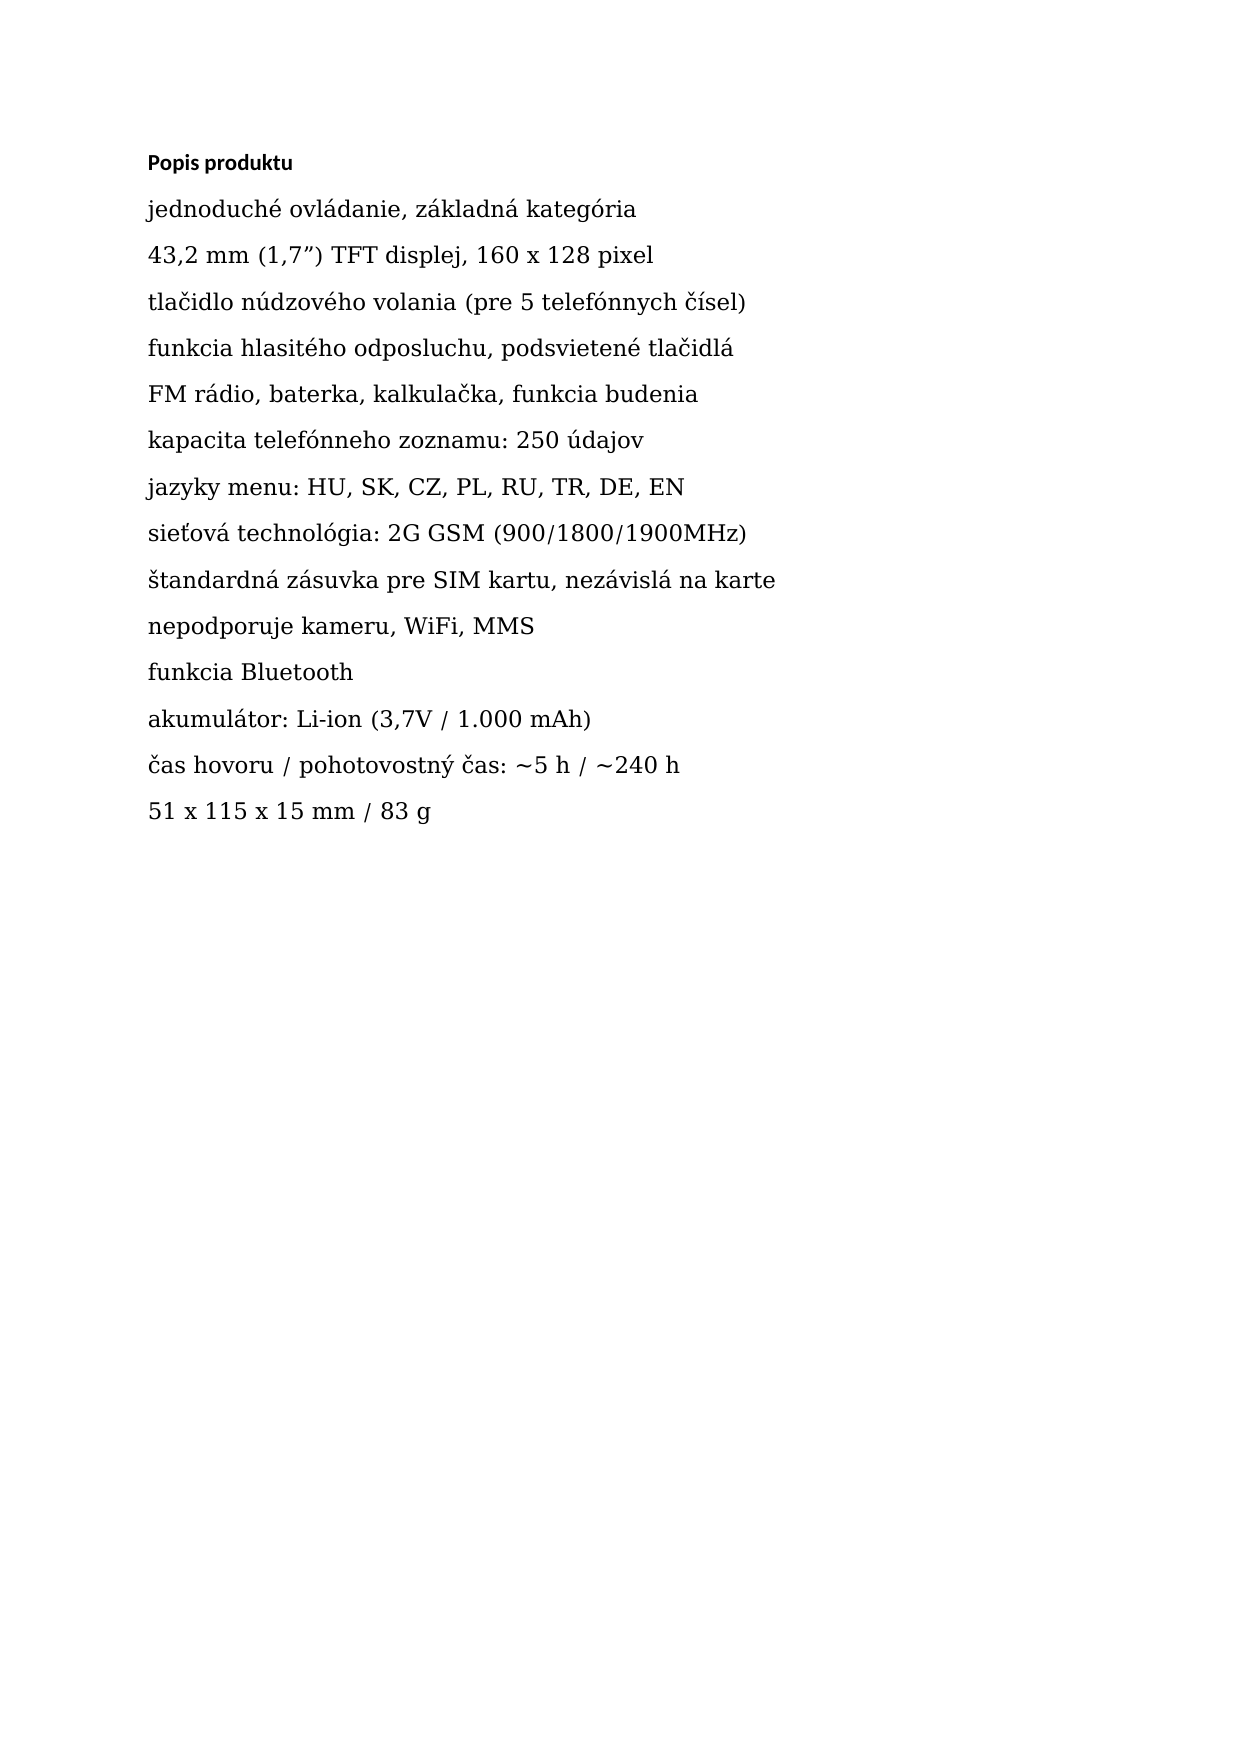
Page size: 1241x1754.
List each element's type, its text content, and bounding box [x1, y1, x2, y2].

text funkcia Bluetooth [148, 658, 1093, 686]
text kapacita telefónneho zoznamu: 250 údajov [148, 426, 1093, 454]
text jazyky menu: HU, SK, CZ, PL, RU, TR, DE, EN [148, 473, 1093, 500]
text jednoduché ovládanie, základná kategória [148, 194, 1093, 222]
text akumulátor: Li-ion (3,7V / 1.000 mAh) [148, 704, 1093, 732]
text sieťová technológia: 2G GSM (900/1800/1900MHz) [148, 519, 1093, 546]
text tlačidlo núdzového volania (pre 5 telefónnych čísel) [148, 287, 1093, 315]
text FM rádio, baterka, kalkulačka, funkcia budenia [148, 380, 1093, 407]
text funkcia hlasitého odposluchu, podsvietené tlačidlá [148, 333, 1093, 361]
text 43,2 mm (1,7”) TFT displej, 160 x 128 pixel [148, 241, 1093, 268]
text nepodporuje kameru, WiFi, MMS [148, 612, 1093, 639]
text štandardná zásuvka pre SIM kartu, nezávislá na karte [148, 565, 1093, 593]
text čas hovoru / pohotovostný čas: ~5 h / ~240 h [148, 751, 1093, 778]
text 51 x 115 x 15 mm / 83 g [148, 797, 1093, 824]
text Popis produktu [148, 148, 1093, 176]
